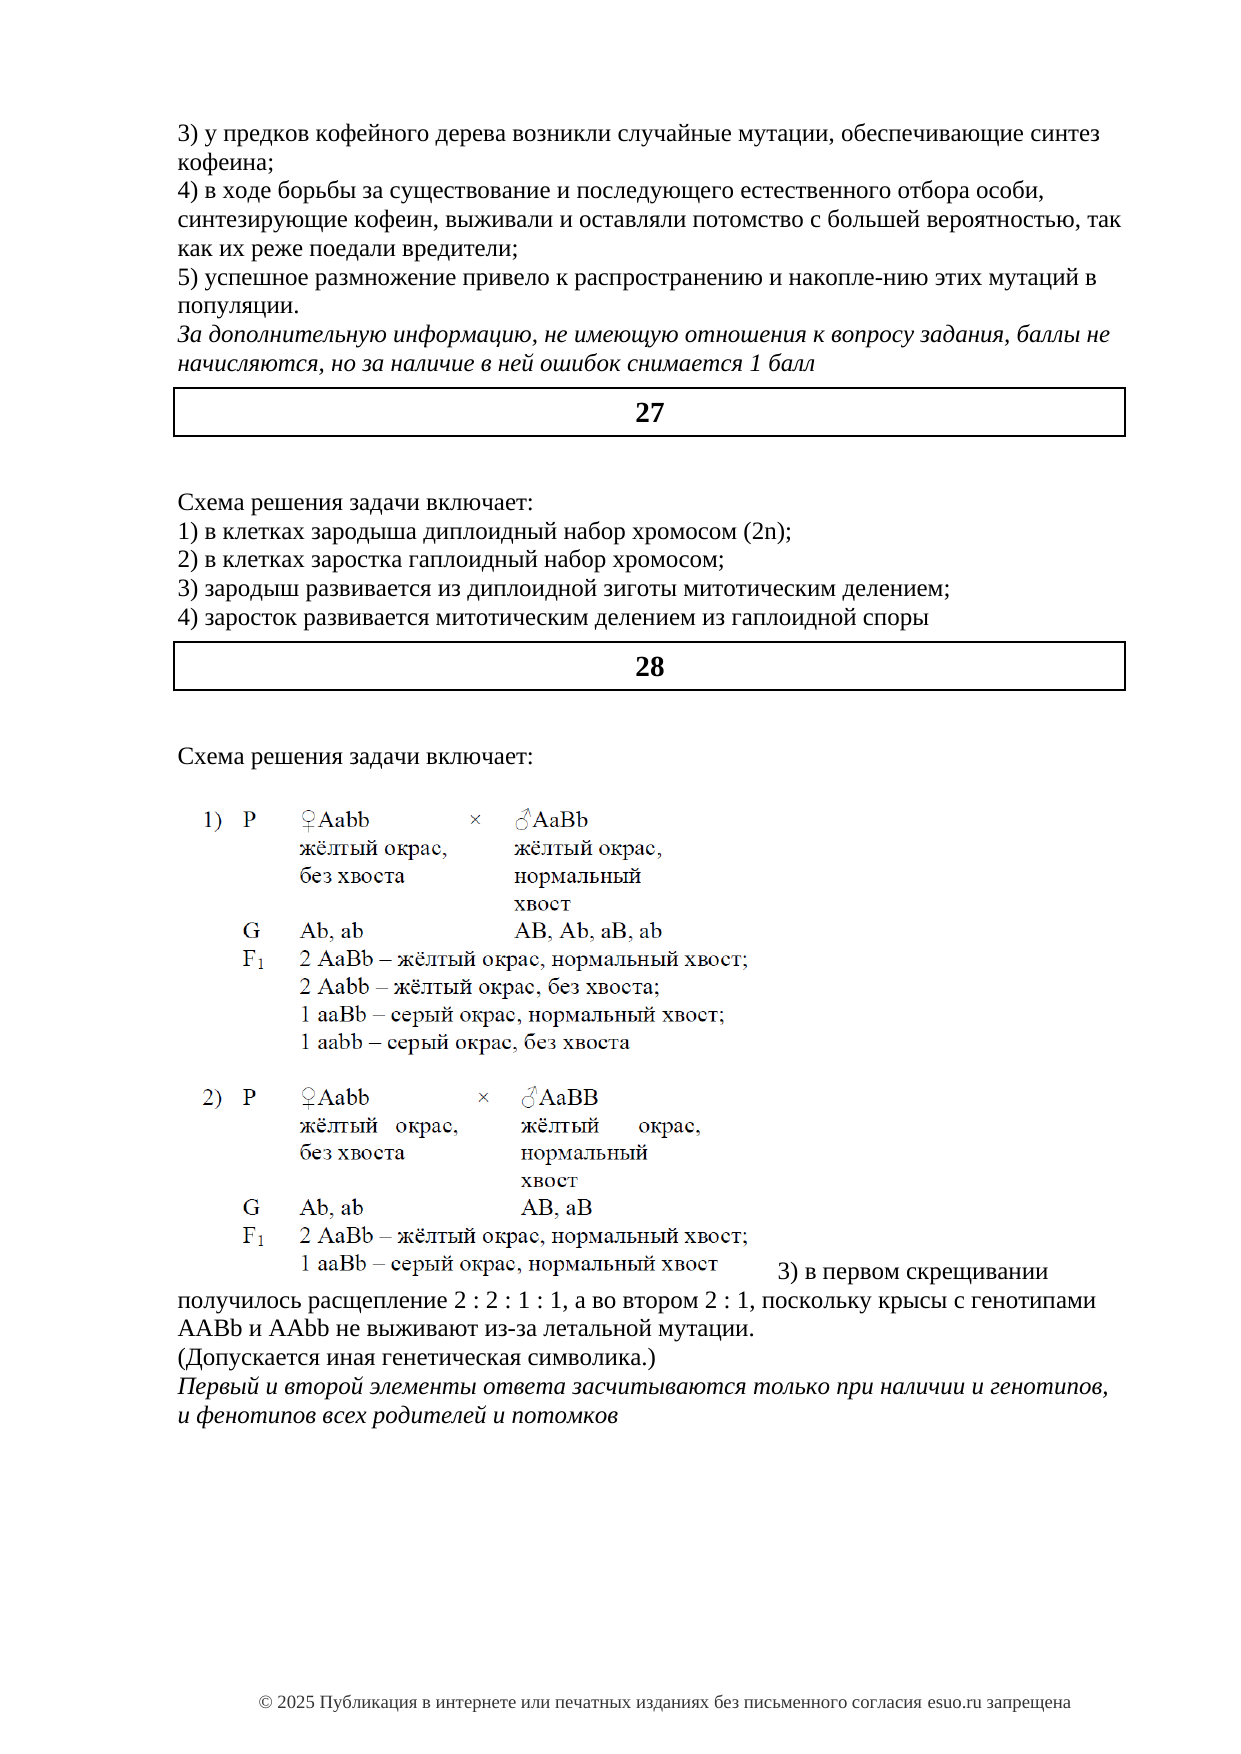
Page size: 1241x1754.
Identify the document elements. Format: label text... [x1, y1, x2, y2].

text Схема решения задачи включает: 1) в клетках зародыша диплоидный набор хромосом (2n); 2) в клетках заростка гаплоидный набор хромосом; 3) зародыш развивается из диплоидной зиготы митотическим делением; 4) заросток развивается митотическим делением из гаплоидной споры [177, 487, 1122, 631]
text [177, 118, 1122, 377]
picture [196, 808, 759, 1280]
subtitle 27 [175, 389, 1124, 435]
text Схема решения задачи включает: [177, 741, 1122, 770]
subtitle 28 [175, 643, 1124, 689]
